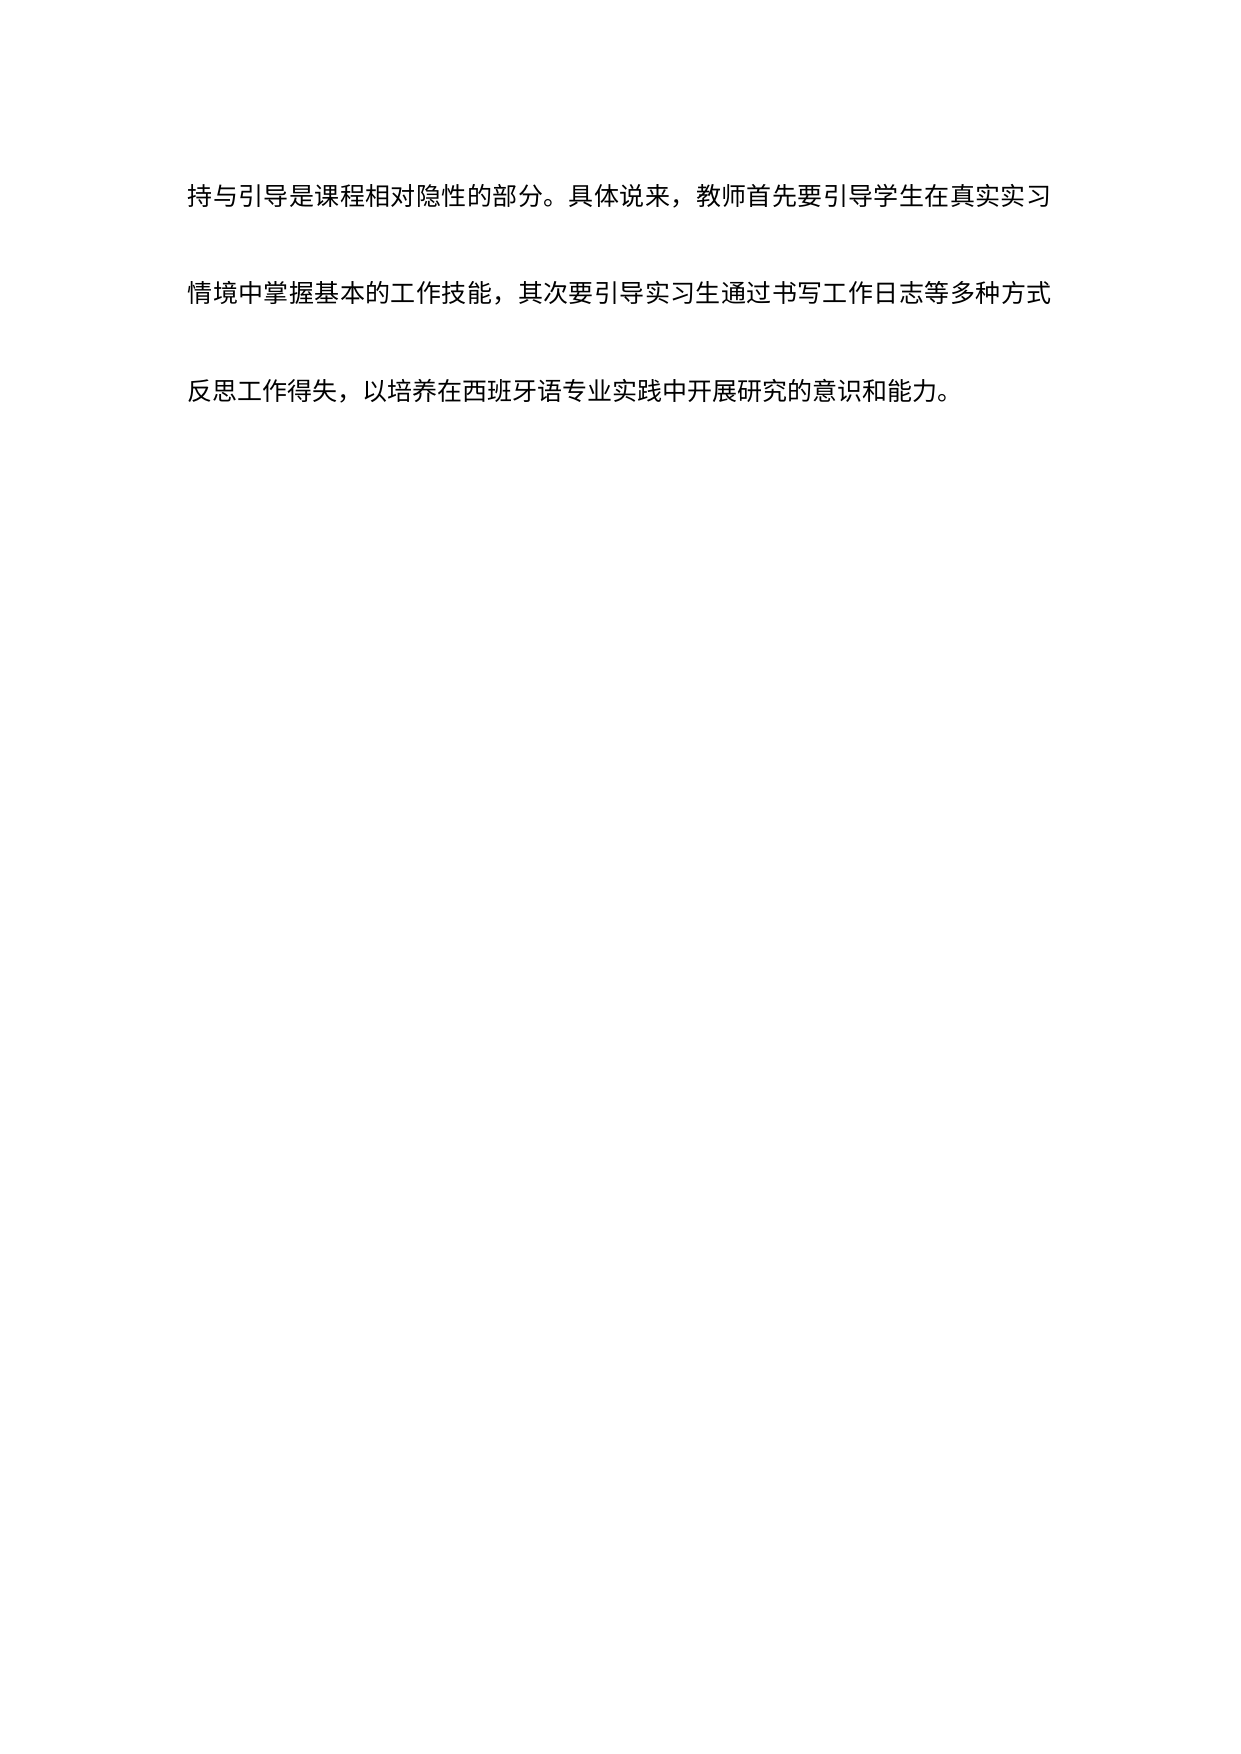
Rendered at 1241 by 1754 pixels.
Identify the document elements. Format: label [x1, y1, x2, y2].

text [187, 162, 1053, 422]
